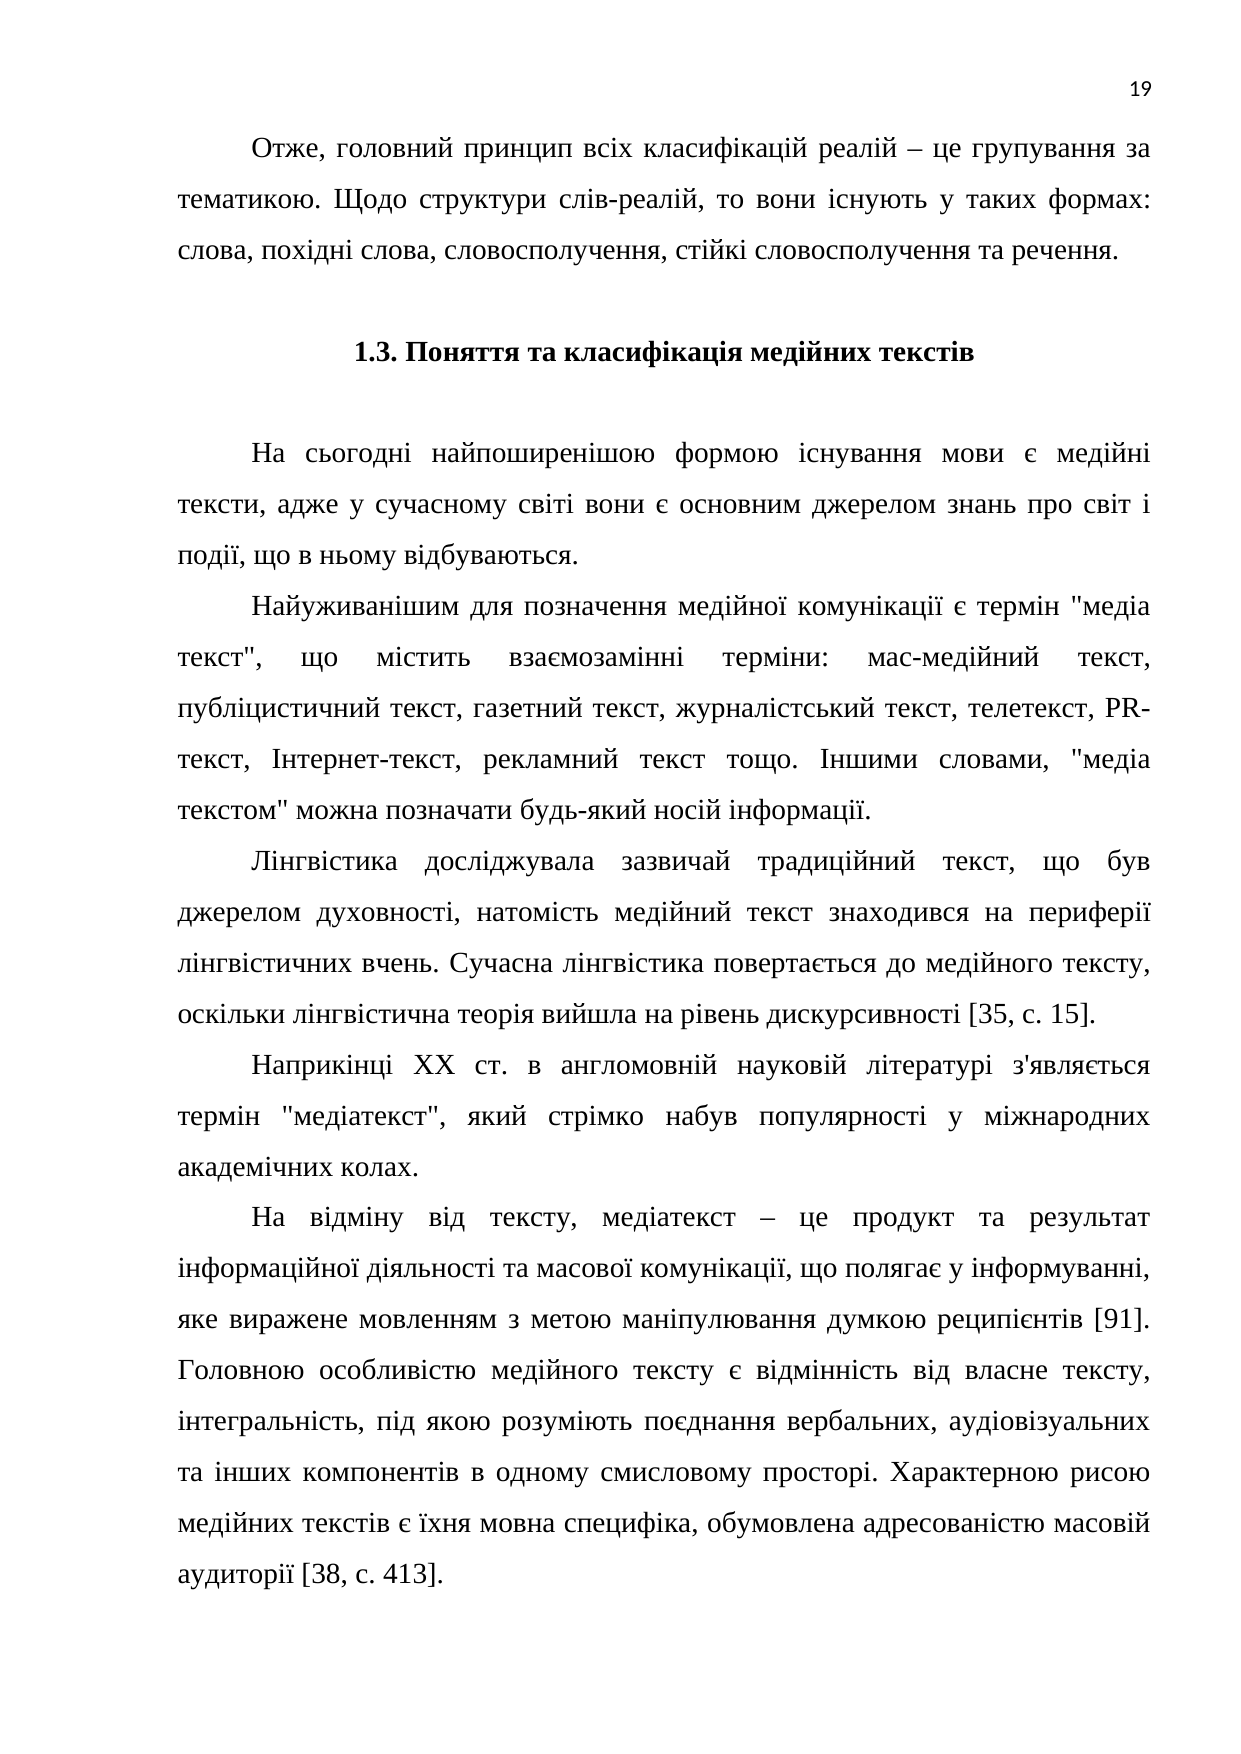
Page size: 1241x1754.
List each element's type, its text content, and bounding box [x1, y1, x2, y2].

text Отже, головний принцип всіх класифікацій реалій – це групування за тематикою. Щодо структури слів-реалій, то вони існують у таких формах: слова, похідні слова, словосполучення, стійкі словосполучення та речення. [177, 130, 1152, 265]
text Наприкінці ХХ ст. в англомовній науковій літературі з'являється термін "медіатекст", який стрімко набув популярності у міжнародних академічних колах. [177, 1047, 1152, 1182]
text 1.3. Поняття та класифікація медійних текстів [177, 334, 1152, 367]
text На відміну від тексту, медіатекст – це продукт та результат інформаційної діяльності та масової комунікації, що полягає у інформуванні, яке виражене мовленням з метою маніпулювання думкою реципієнтів [91]. Головною особливістю медійного тексту є відмінність від власне тексту, інтегральність, під якою розуміють поєднання вербальних, аудіовізуальних та інших компонентів в одному смисловому просторі. Характерною рисою медійних текстів є їхня мовна специфіка, обумовлена адресованістю масовій аудиторії [38, с. 413]. [177, 1199, 1152, 1590]
text Найуживанішим для позначення медійної комунікації є термін "медіа текст", що містить взаємозамінні терміни: мас-медійний текст, публіцистичний текст, газетний текст, журналістський текст, телетекст, PR- текст, Інтернет-текст, рекламний текст тощо. Іншими словами, "медіа текстом" можна позначати будь-який носій інформації. [177, 588, 1152, 826]
text Лінгвістика досліджувала зазвичай традиційний текст, що був джерелом духовності, натомість медійний текст знаходився на периферії лінгвістичних вчень. Сучасна лінгвістика повертається до медійного тексту, оскільки лінгвістична теорія вийшла на рівень дискурсивності [35, с. 15]. [177, 843, 1152, 1029]
text На сьогодні найпоширенішою формою існування мови є медійні тексти, адже у сучасному світі вони є основним джерелом знань про світ і події, що в ньому відбуваються. [177, 436, 1152, 571]
